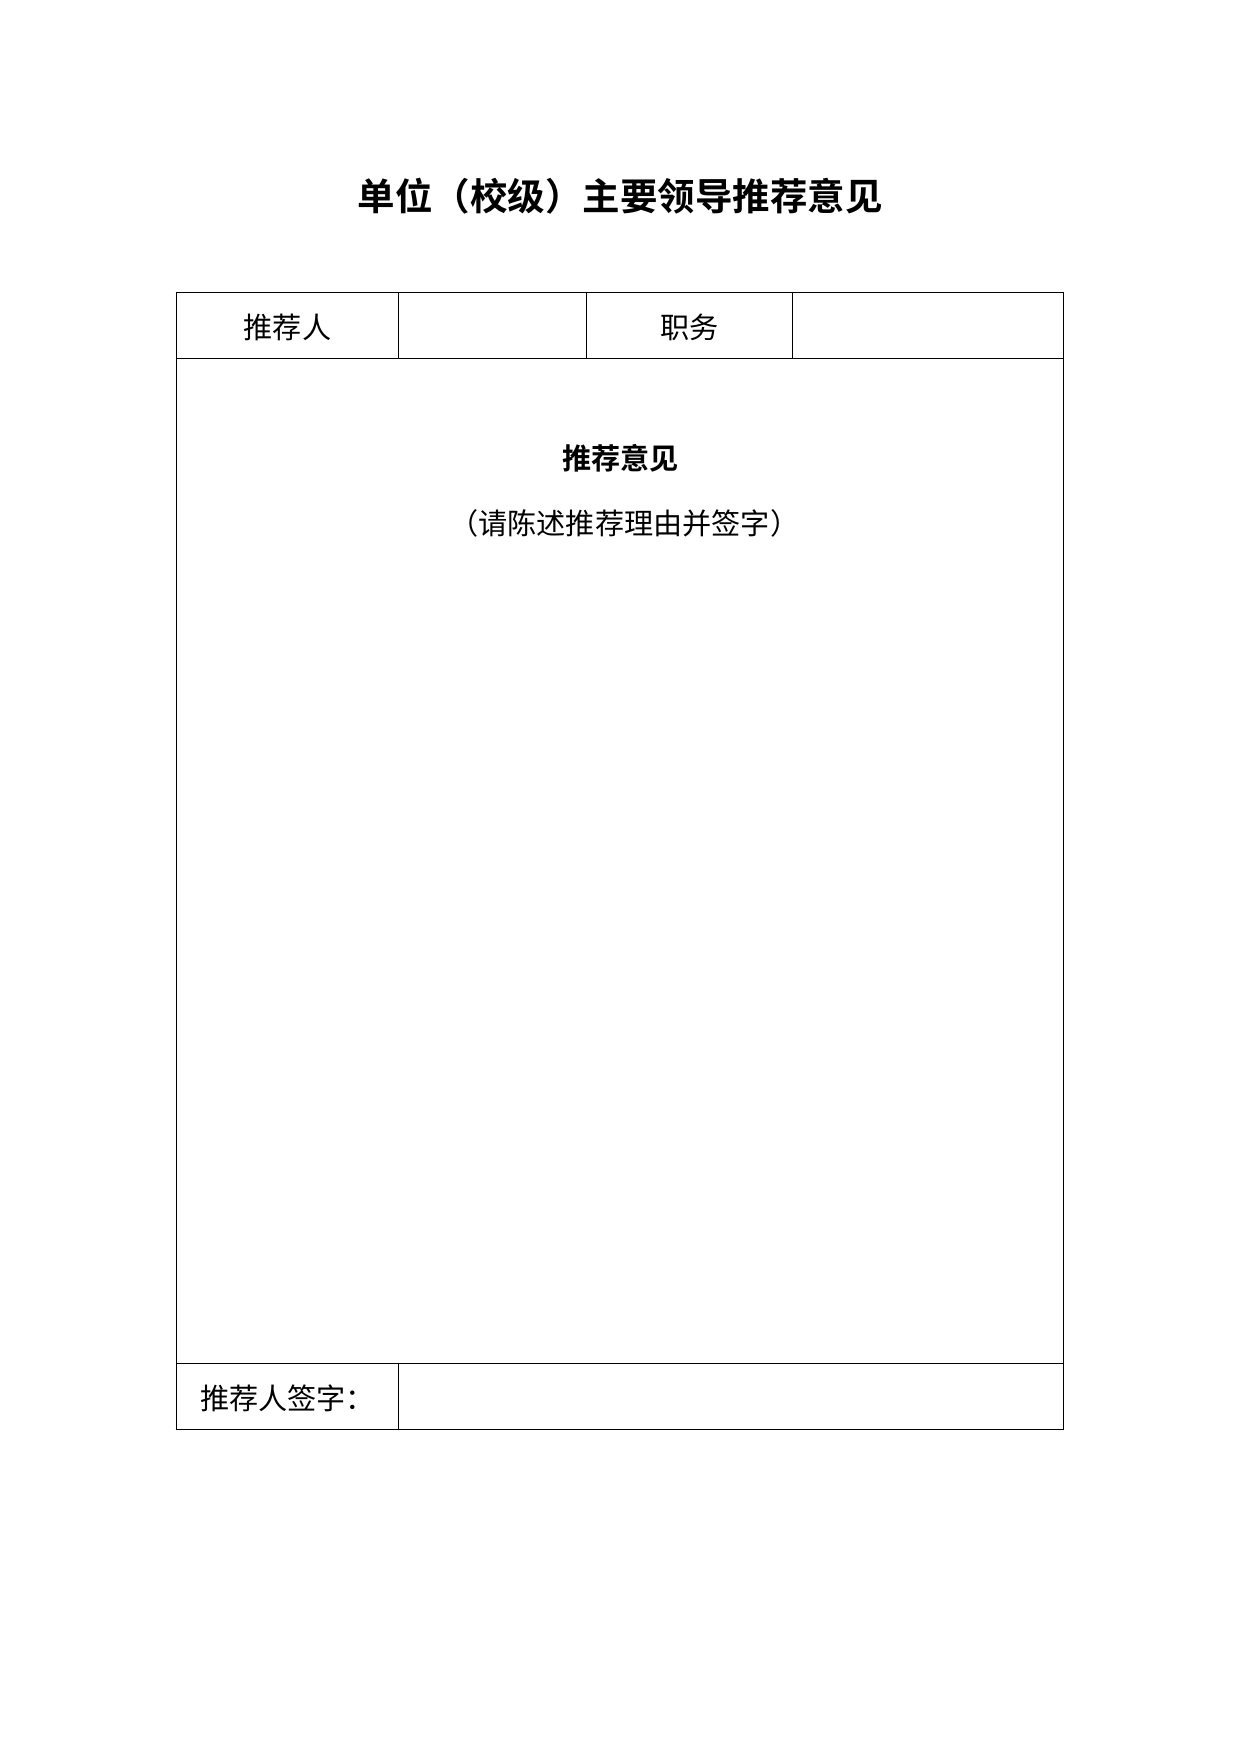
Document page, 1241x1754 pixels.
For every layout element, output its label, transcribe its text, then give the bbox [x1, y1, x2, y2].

table_header 推荐人 [177, 293, 398, 358]
text 单位（校级）主要领导推荐意见 [187, 162, 1053, 227]
table_header [793, 293, 1063, 358]
table_header 职务 [587, 293, 792, 358]
table_header [399, 293, 586, 358]
table_cell 推荐人签字： [177, 1364, 398, 1429]
table_cell 推荐意见 （请陈述推荐理由并签字） [177, 359, 1063, 1363]
table_cell [399, 1364, 1063, 1429]
